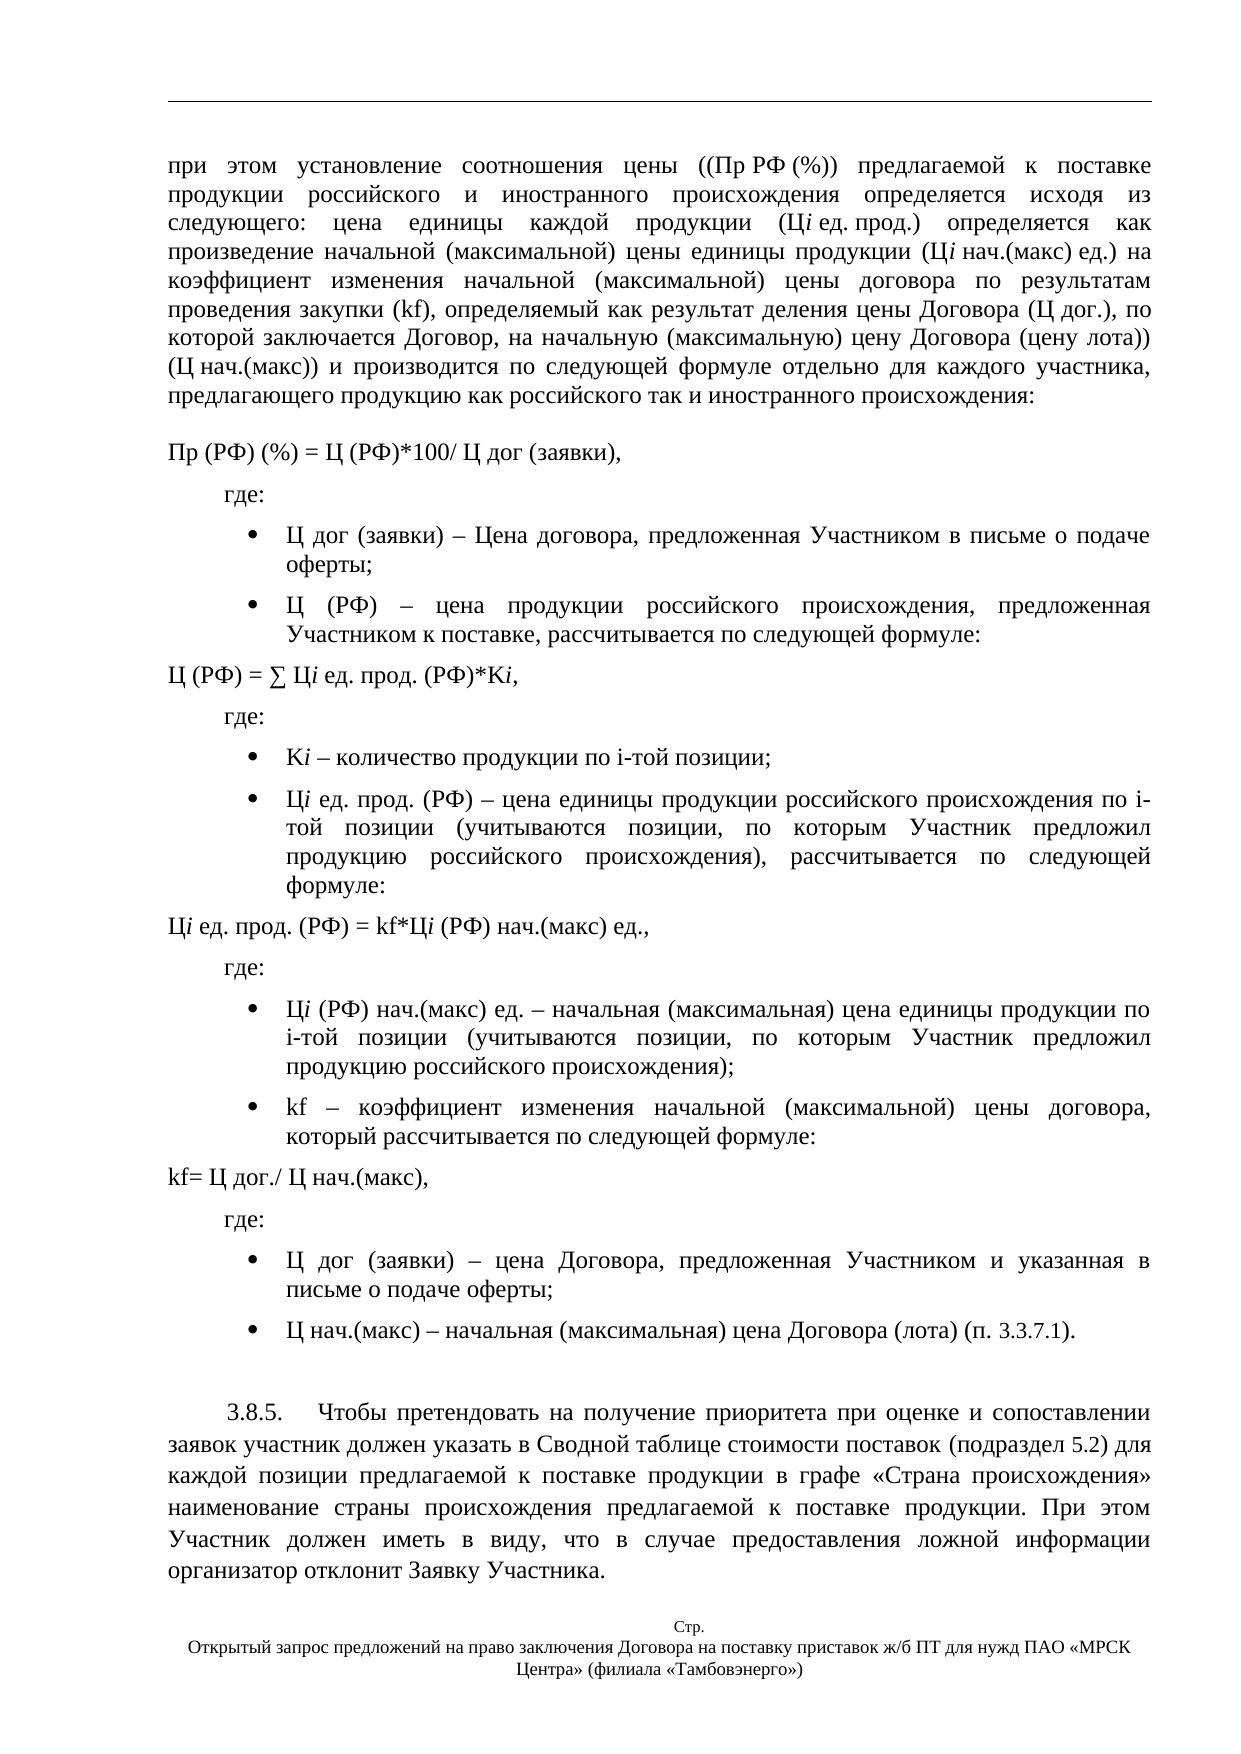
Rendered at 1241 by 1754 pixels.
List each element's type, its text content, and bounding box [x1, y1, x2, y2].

list Ц (РФ) – цена продукции российского происхождения, предложенная Участником к поставке, рассчитывается по следующей формуле: [248, 590, 1152, 647]
list где: [224, 1204, 1152, 1232]
list Цi ед. прод. (РФ) = kf*Цi (РФ) нач.(макс) ед., [168, 911, 1152, 940]
list где: [224, 479, 1152, 507]
list kf= Ц дог./ Ц нач.(макс), [168, 1162, 1152, 1191]
list Чтобы претендовать на получение приоритета при оценке и сопоставлении заявок участник должен указать в Сводной таблице стоимости поставок (подраздел 5.2) для каждой позиции предлагаемой к поставке продукции в графе «Страна происхождения» наименование страны происхождения предлагаемой к поставке продукции. При этом Участник должен иметь в виду, что в случае предоставления ложной информации организатор отклонит Заявку Участника. [168, 1397, 1152, 1584]
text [168, 150, 1152, 409]
list где: [224, 952, 1152, 981]
list kf – коэффициент изменения начальной (максимальной) цены договора, который рассчитывается по следующей формуле: [248, 1092, 1152, 1150]
list где: [224, 701, 1152, 730]
list Ki – количество продукции по i-той позиции; [248, 742, 1152, 771]
list Пр (РФ) (%) = Ц (РФ)*100/ Ц дог (заявки), [168, 437, 1152, 466]
list Ц дог (заявки) – Цена договора, предложенная Участником в письме о подаче оферты; [248, 520, 1152, 577]
list Ц нач.(макс) – начальная (максимальная) цена Договора (лота) (п. 3.3.7.1). [248, 1315, 1152, 1344]
list Ц дог (заявки) – цена Договора, предложенная Участником и указанная в письме о подаче оферты; [248, 1245, 1152, 1302]
list Цi ед. прод. (РФ) – цена единицы продукции российского происхождения по i-той позиции (учитываются позиции, по которым Участник предложил продукцию российского происхождения), рассчитывается по следующей формуле: [248, 784, 1152, 899]
list Ц (РФ) = ∑ Цi ед. прод. (РФ)*Ki, [168, 660, 1152, 689]
list Цi (РФ) нач.(макс) ед. – начальная (максимальная) цена единицы продукции по i-той позиции (учитываются позиции, по которым Участник предложил продукцию российского происхождения); [248, 994, 1152, 1080]
